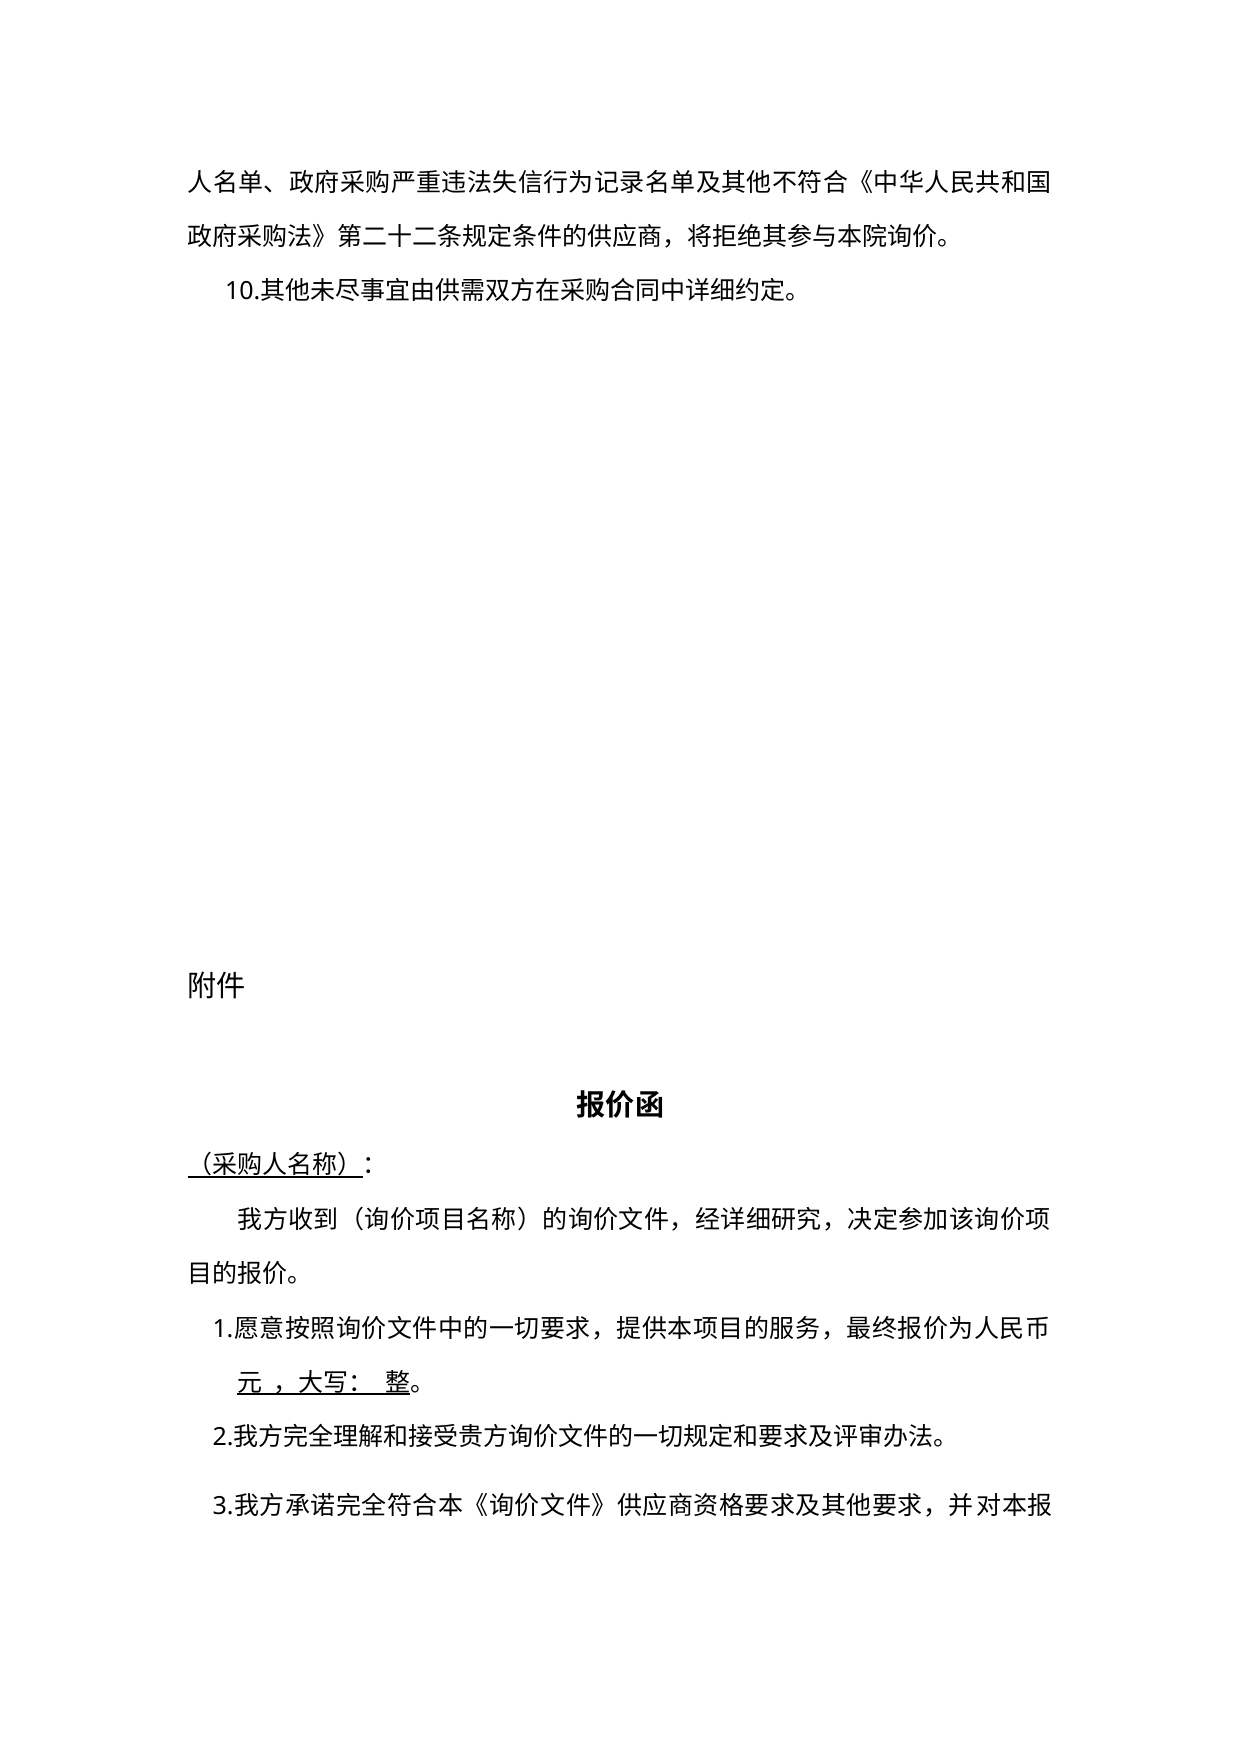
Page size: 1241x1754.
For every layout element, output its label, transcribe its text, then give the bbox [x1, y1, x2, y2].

text 报价函 [187, 1082, 1053, 1124]
text 附件 [187, 952, 1053, 1017]
text （采购人名称）： [187, 1145, 1053, 1181]
text 10.其他未尽事宜由供需双方在采购合同中详细约定。 [187, 271, 1053, 307]
text 2.我方完全理解和接受贵方询价文件的一切规定和要求及评审办法。 [187, 1417, 1053, 1453]
text 1.愿意按照询价文件中的一切要求，提供本项目的服务，最终报价为人民币元 ，大写： 整。 [212, 1308, 1053, 1399]
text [187, 162, 1053, 253]
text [187, 1471, 1053, 1536]
text 我方收到（询价项目名称）的询价文件，经详细研究，决定参加该询价项目的报价。 [187, 1199, 1053, 1290]
